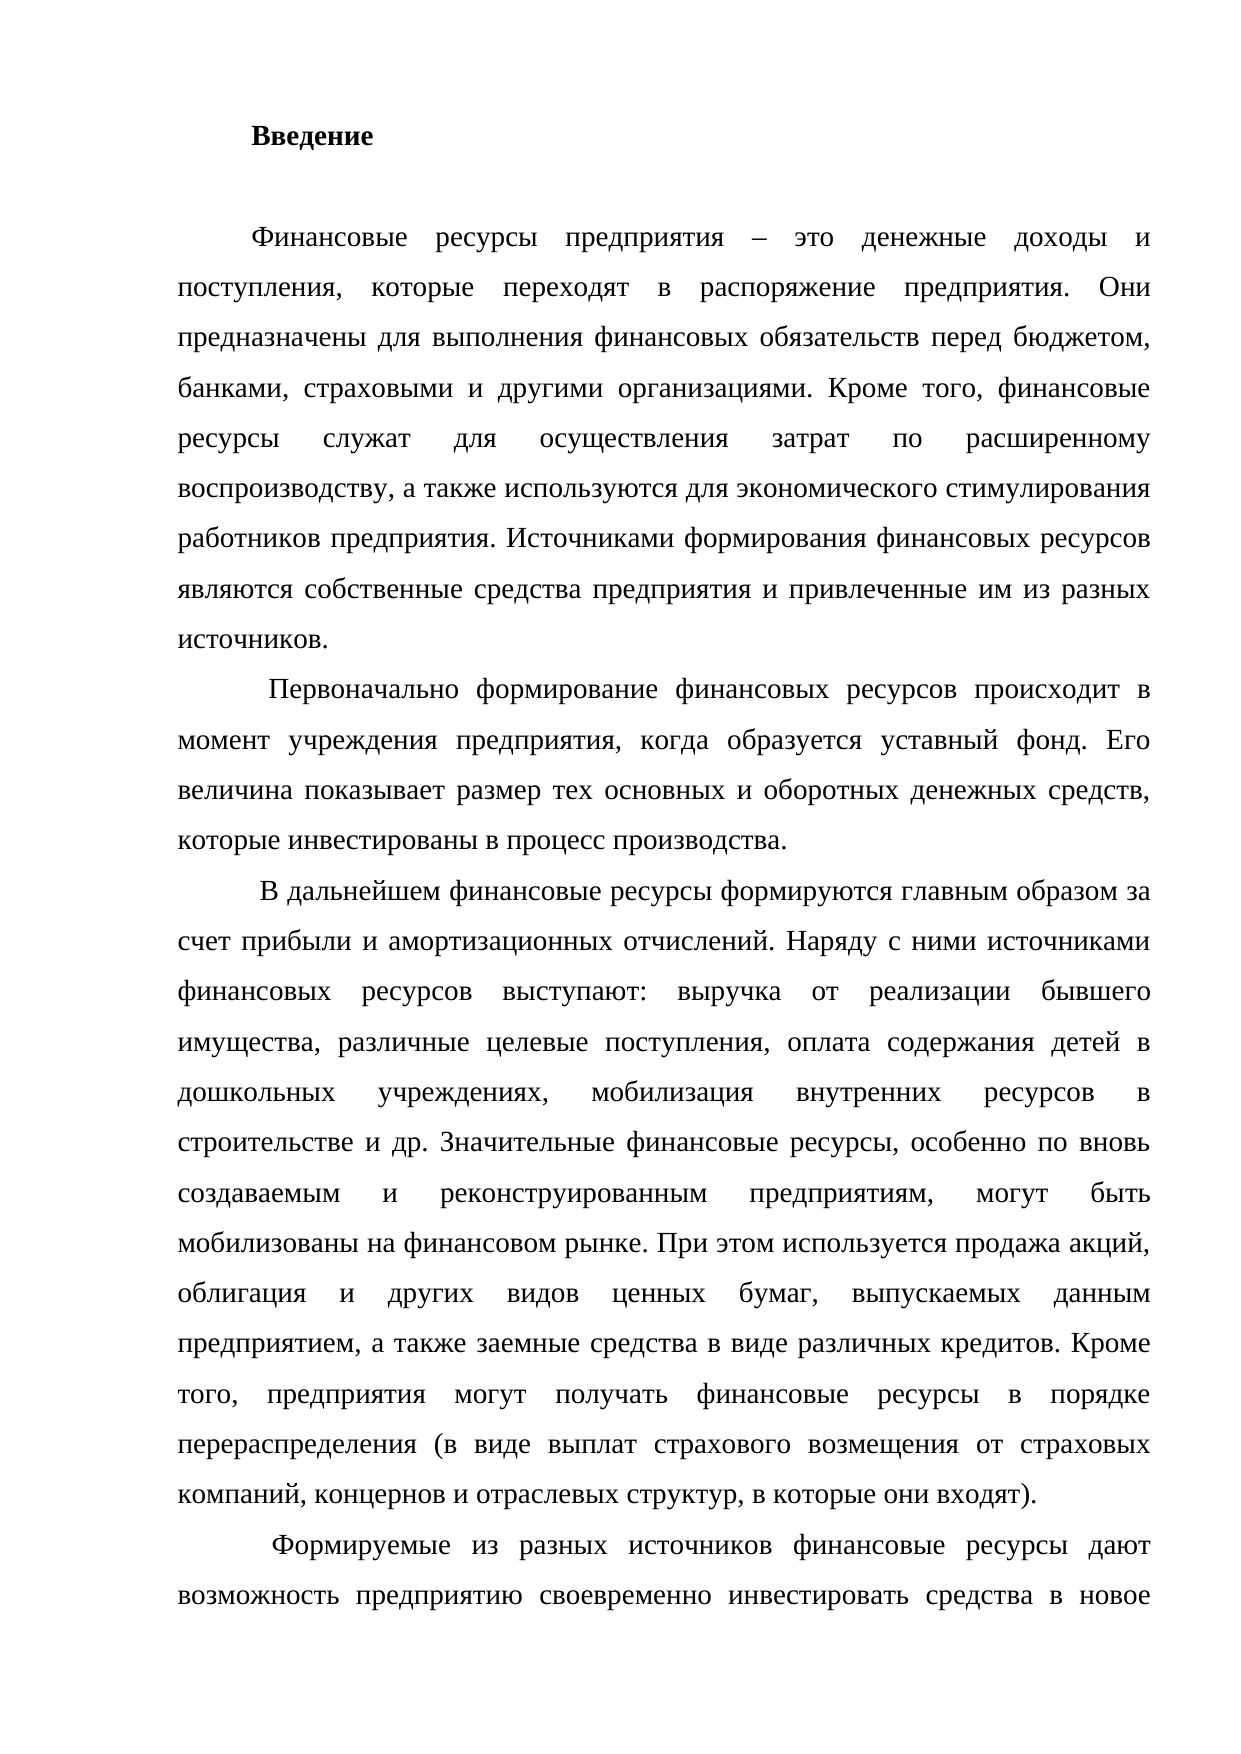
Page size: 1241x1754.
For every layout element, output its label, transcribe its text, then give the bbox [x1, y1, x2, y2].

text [177, 1527, 1152, 1611]
text В дальнейшем финансовые ресурсы формируются главным образом за счет прибыли и амортизационных отчислений. Наряду с ними источниками финансовых ресурсов выступают: выручка от реализации бывшего имущества, различные целевые поступления, оплата содержания детей в дошкольных учреждениях, мобилизация внутренних ресурсов в строительстве и др. Значительные финансовые ресурсы, особенно по вновь создаваемым и реконструированным предприятиям, могут быть мобилизованы на финансовом рынке. При этом используется продажа акций, облигация и других видов ценных бумаг, выпускаемых данным предприятием, а также заемные средства в виде различных кредитов. Кроме того, предприятия могут получать финансовые ресурсы в порядке перераспределения (в виде выплат страхового возмещения от страховых компаний, концернов и отраслевых структур, в которые они входят). [177, 873, 1152, 1510]
text Финансовые ресурсы предприятия – это денежные доходы и поступления, которые переходят в распоряжение предприятия. Они предназначены для выполнения финансовых обязательств перед бюджетом, банками, страховыми и другими организациями. Кроме того, финансовые ресурсы служат для осуществления затрат по расширенному воспроизводству, а также используются для экономического стимулирования работников предприятия. Источниками формирования финансовых ресурсов являются собственные средства предприятия и привлеченные им из разных источников. [177, 219, 1152, 655]
text Первоначально формирование финансовых ресурсов происходит в момент учреждения предприятия, когда образуется уставный фонд. Его величина показывает размер тех основных и оборотных денежных средств, которые инвестированы в процесс производства. [177, 672, 1152, 856]
text Введение [177, 118, 1152, 152]
